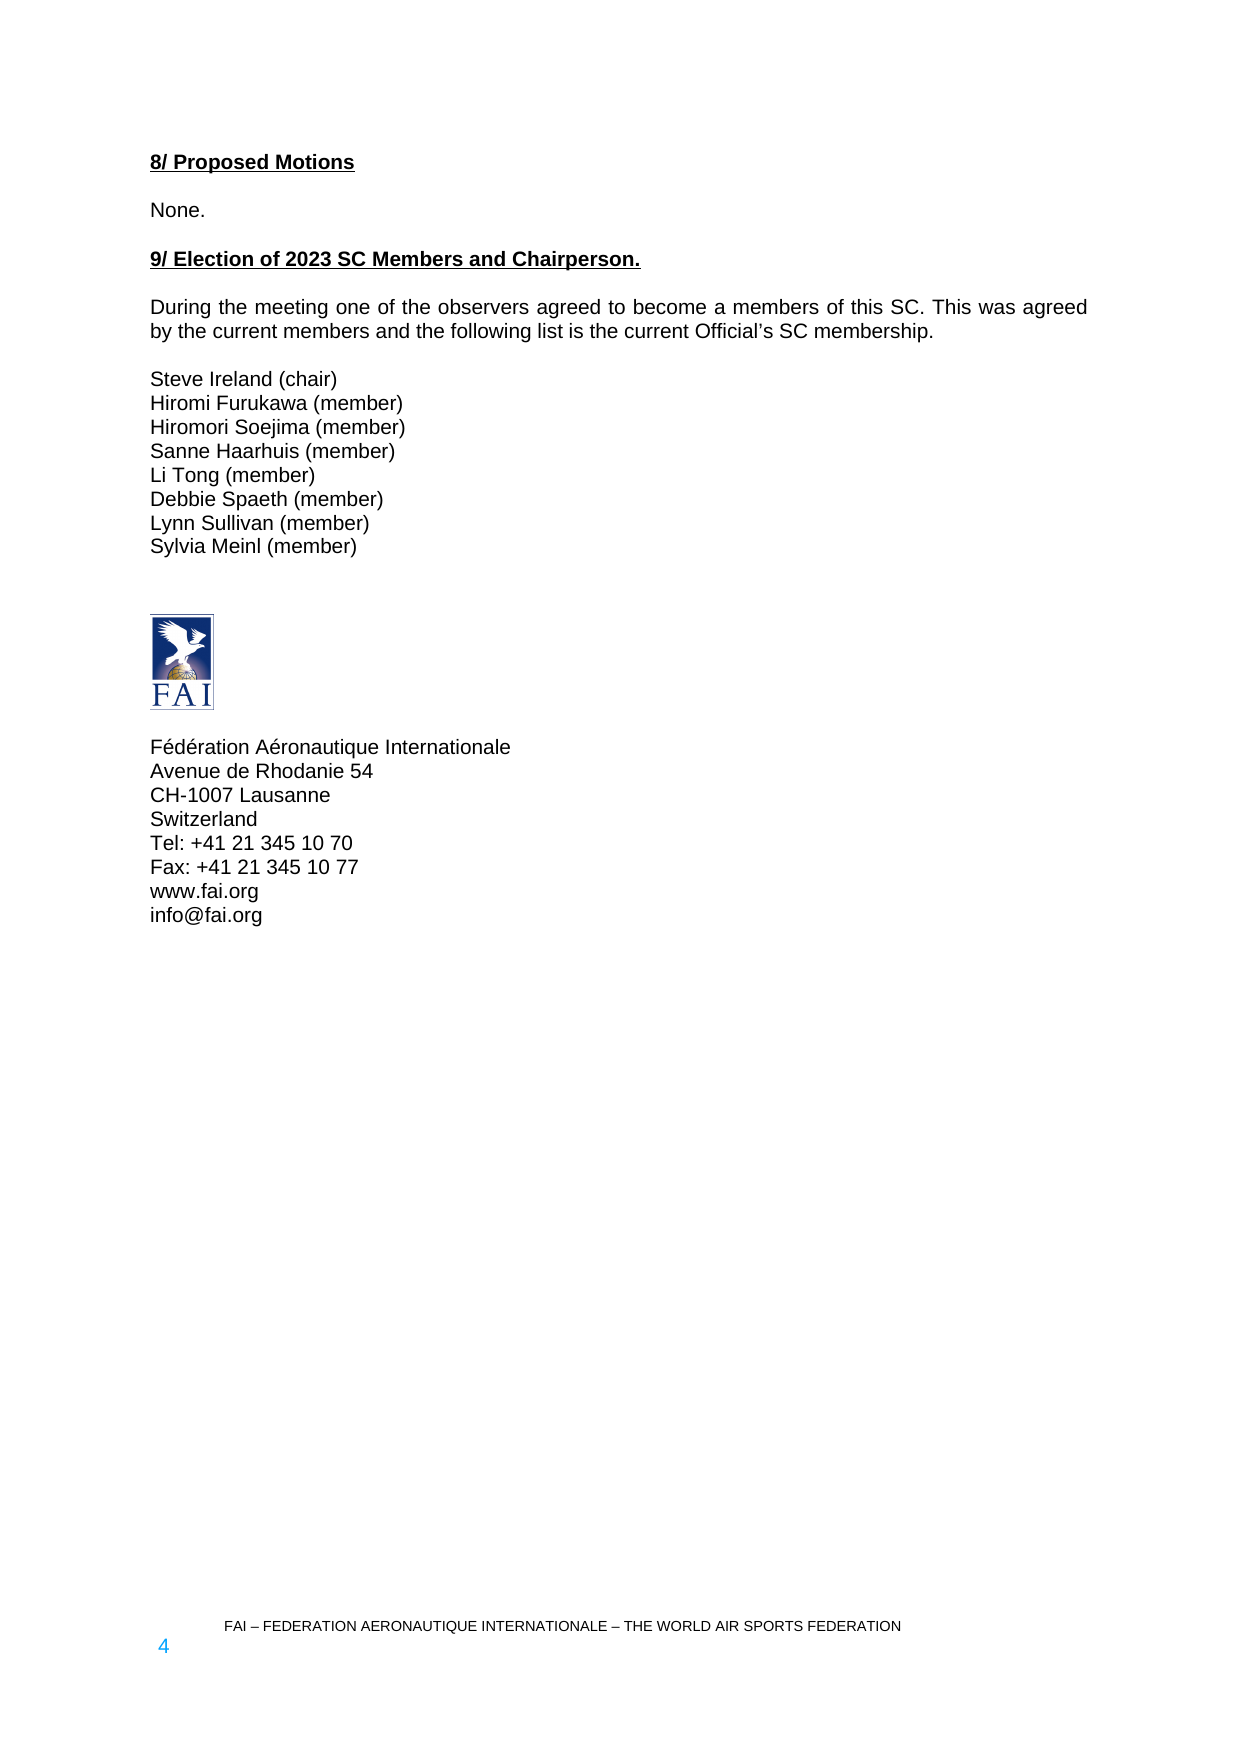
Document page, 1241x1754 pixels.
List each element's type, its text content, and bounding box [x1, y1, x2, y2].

text Sanne Haarhuis (member) [150, 438, 1090, 462]
picture [150, 614, 214, 710]
text Lynn Sullivan (member) [150, 510, 1090, 534]
text None. [150, 198, 1090, 222]
text Hiromi Furukawa (member) [150, 391, 1090, 414]
text Hiromori Soejima (member) [150, 414, 1090, 438]
text Debbie Spaeth (member) [150, 486, 1090, 510]
text 9/ Election of 2023 SC Members and Chairperson. [150, 247, 1090, 271]
text Li Tong (member) [150, 462, 1090, 486]
text Sylvia Meinl (member) [150, 534, 1090, 558]
text During the meeting one of the observers agreed to become a members of this SC. This was agreed by the current members and the following list is the current Official’s SC membership. [150, 295, 1090, 343]
text 8/ Proposed Motions [150, 150, 1090, 174]
text Steve Ireland (chair) [150, 367, 1090, 391]
